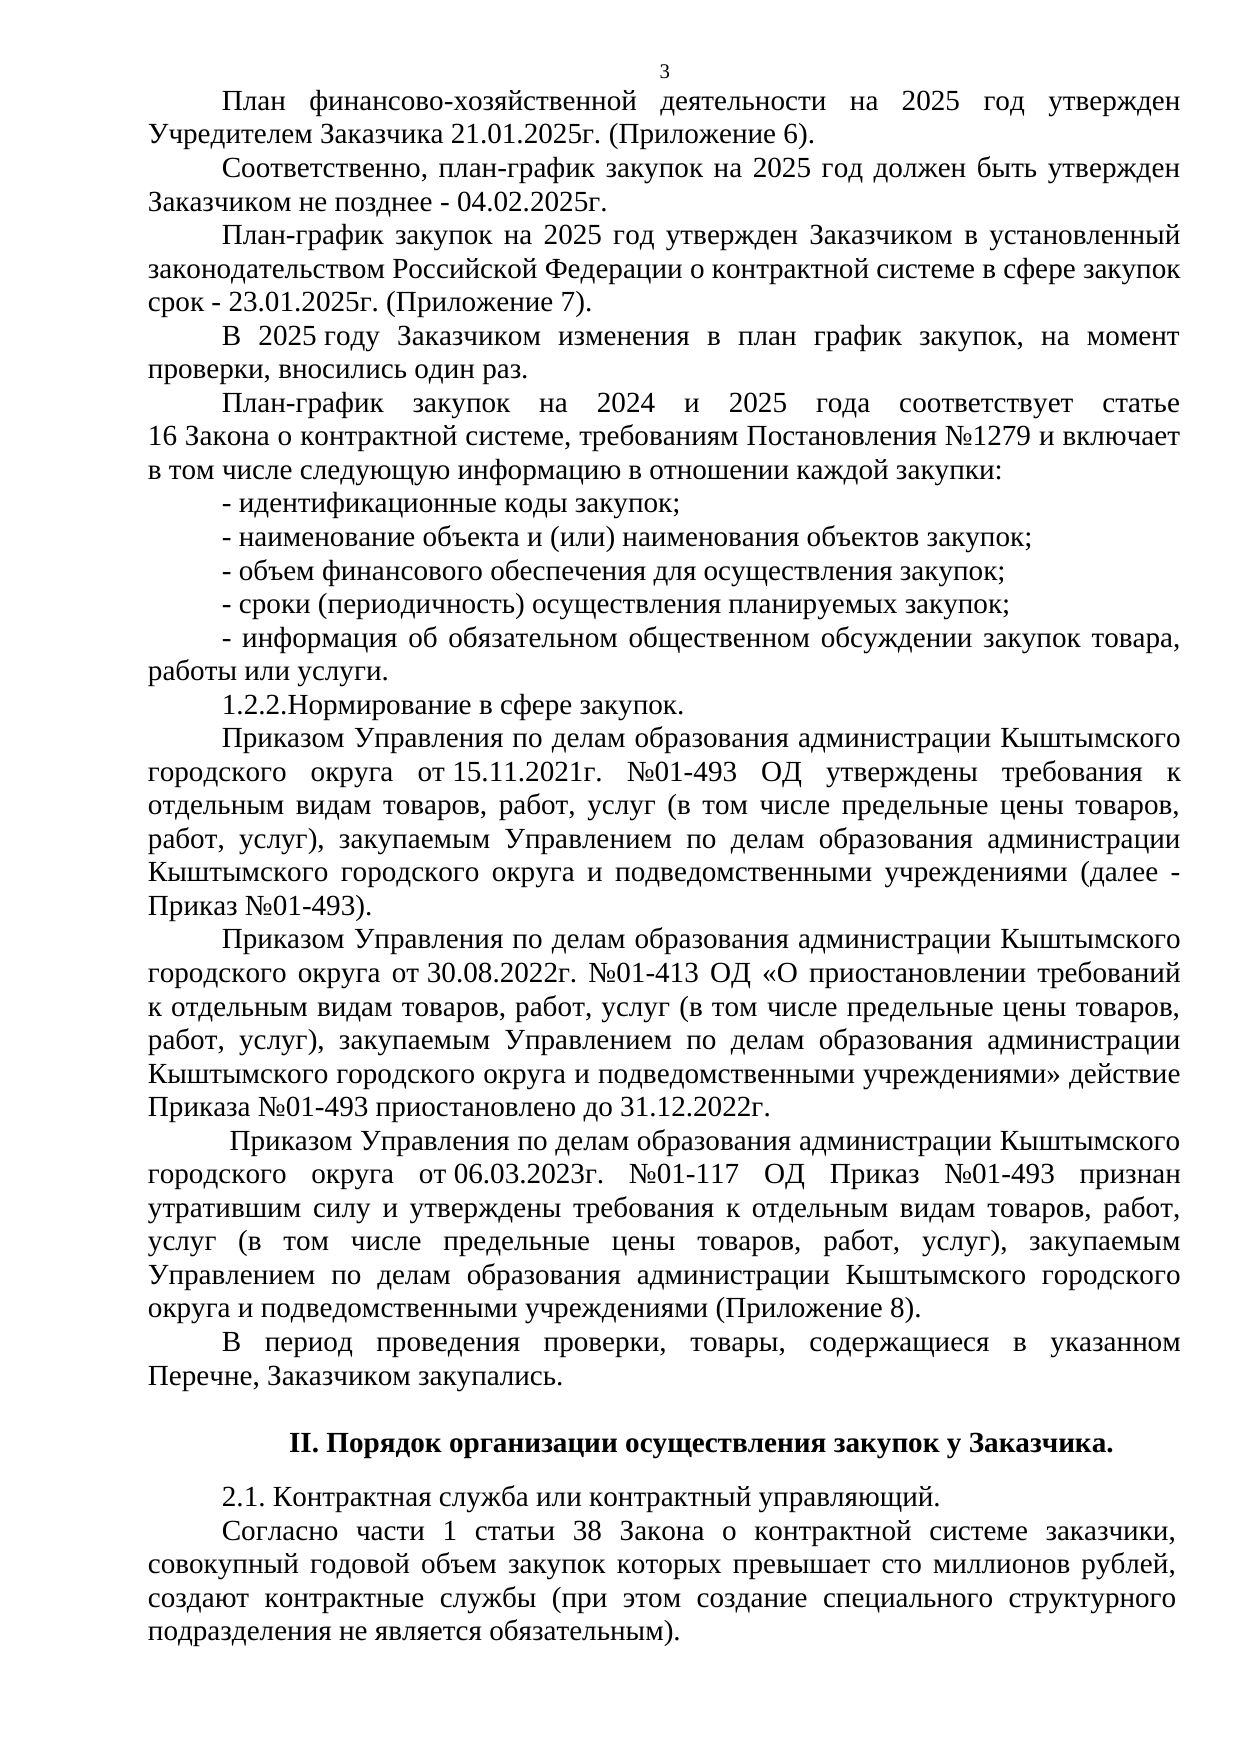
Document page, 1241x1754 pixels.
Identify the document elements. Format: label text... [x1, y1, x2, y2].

text План финансово-хозяйственной деятельности на 2025 год утвержден Учредителем Заказчика 21.01.2025г. (Приложение 6). [148, 83, 1181, 150]
text В 2025 году Заказчиком изменения в план график закупок, на момент проверки, вносились один раз. [148, 318, 1181, 385]
text - сроки (периодичность) осуществления планируемых закупок; [148, 586, 1181, 620]
text План-график закупок на 2025 год утвержден Заказчиком в установленный законодательством Российской Федерации о контрактной системе в сфере закупок срок - 23.01.2025г. (Приложение 7). [148, 217, 1181, 318]
text Приказом Управления по делам образования администрации Кыштымского городского округа от 30.08.2022г. №01-413 ОД «О приостановлении требований к отдельным видам товаров, работ, услуг (в том числе предельные цены товаров, работ, услуг), закупаемым Управлением по делам образования администрации Кыштымского городского округа и подведомственными учреждениями» действие Приказа №01-493 приостановлено до 31.12.2022г. [148, 922, 1181, 1123]
text - объем финансового обеспечения для осуществления закупок; [148, 553, 1181, 586]
text План-график закупок на 2024 и 2025 года соответствует статье 16 Закона о контрактной системе, требованиям Постановления №1279 и включает в том числе следующую информацию в отношении каждой закупки: [148, 385, 1181, 486]
text 2.1. Контрактная служба или контрактный управляющий. [148, 1479, 1181, 1513]
text - идентификационные коды закупок; [148, 486, 1181, 519]
text 1.2.2.Нормирование в сфере закупок. [148, 687, 1181, 720]
text II. Порядок организации осуществления закупок у Заказчика. [148, 1425, 1181, 1458]
text В период проведения проверки, товары, содержащиеся в указанном Перечне, Заказчиком закупались. [148, 1324, 1181, 1391]
text - наименование объекта и (или) наименования объектов закупок; [148, 519, 1181, 553]
text Согласно части 1 статьи 38 Закона о контрактной системе заказчики, совокупный годовой объем закупок которых превышает сто миллионов рублей, создают контрактные службы (при этом создание специального структурного подразделения не является обязательным). [148, 1513, 1177, 1647]
text - информация об обязательном общественном обсуждении закупок товара, работы или услуги. [148, 620, 1181, 687]
text Соответственно, план-график закупок на 2025 год должен быть утвержден Заказчиком не позднее - 04.02.2025г. [148, 150, 1181, 217]
text Приказом Управления по делам образования администрации Кыштымского городского округа от 15.11.2021г. №01-493 ОД утверждены требования к отдельным видам товаров, работ, услуг (в том числе предельные цены товаров, работ, услуг), закупаемым Управлением по делам образования администрации Кыштымского городского округа и подведомственными учреждениями (далее - Приказ №01-493). [148, 720, 1181, 922]
text Приказом Управления по делам образования администрации Кыштымского городского округа от 06.03.2023г. №01-117 ОД Приказ №01-493 признан утратившим силу и утверждены требования к отдельным видам товаров, работ, услуг (в том числе предельные цены товаров, работ, услуг), закупаемым Управлением по делам образования администрации Кыштымского городского округа и подведомственными учреждениями (Приложение 8). [148, 1123, 1181, 1324]
